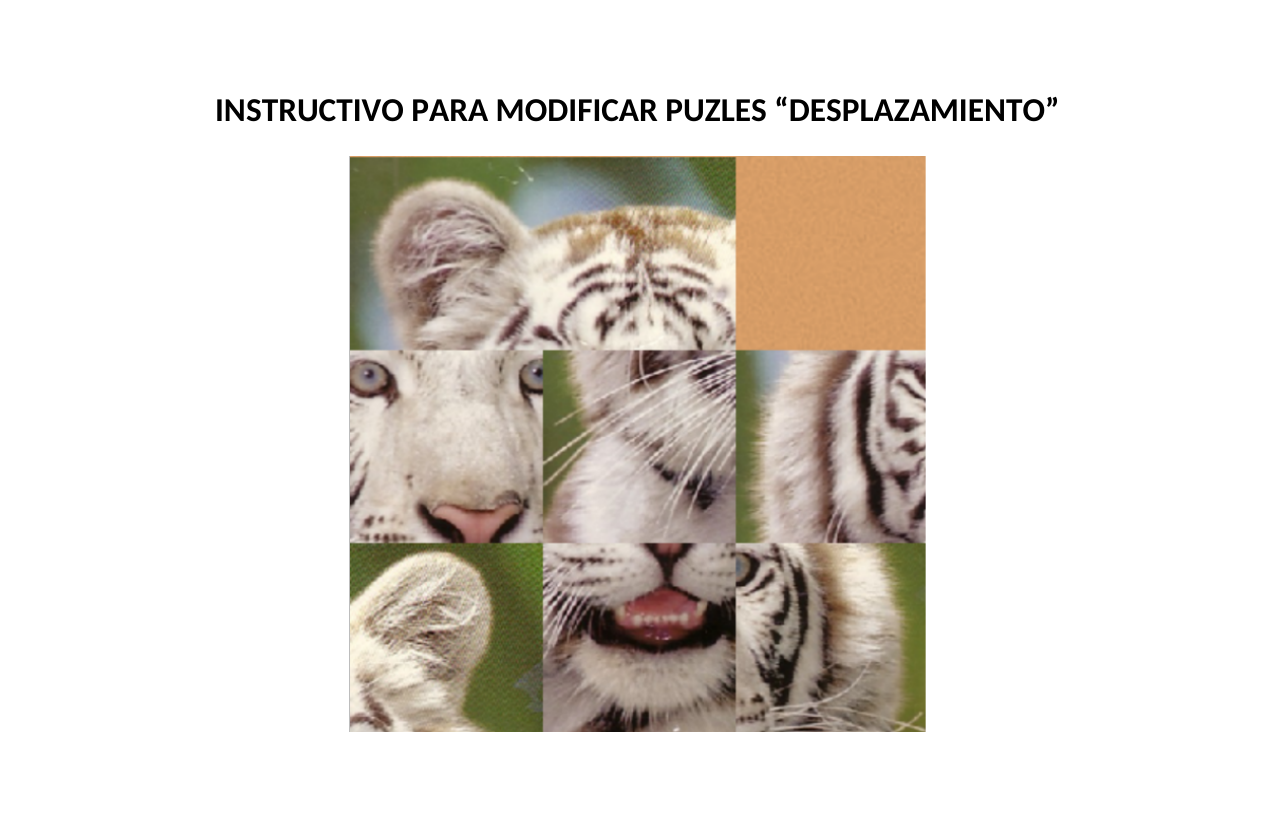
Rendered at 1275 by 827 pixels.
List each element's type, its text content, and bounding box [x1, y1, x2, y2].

text INSTRUCTIVO PARA MODIFICAR PUZLES “DESPLAZAMIENTO” [89, 89, 1186, 129]
picture [349, 156, 926, 732]
